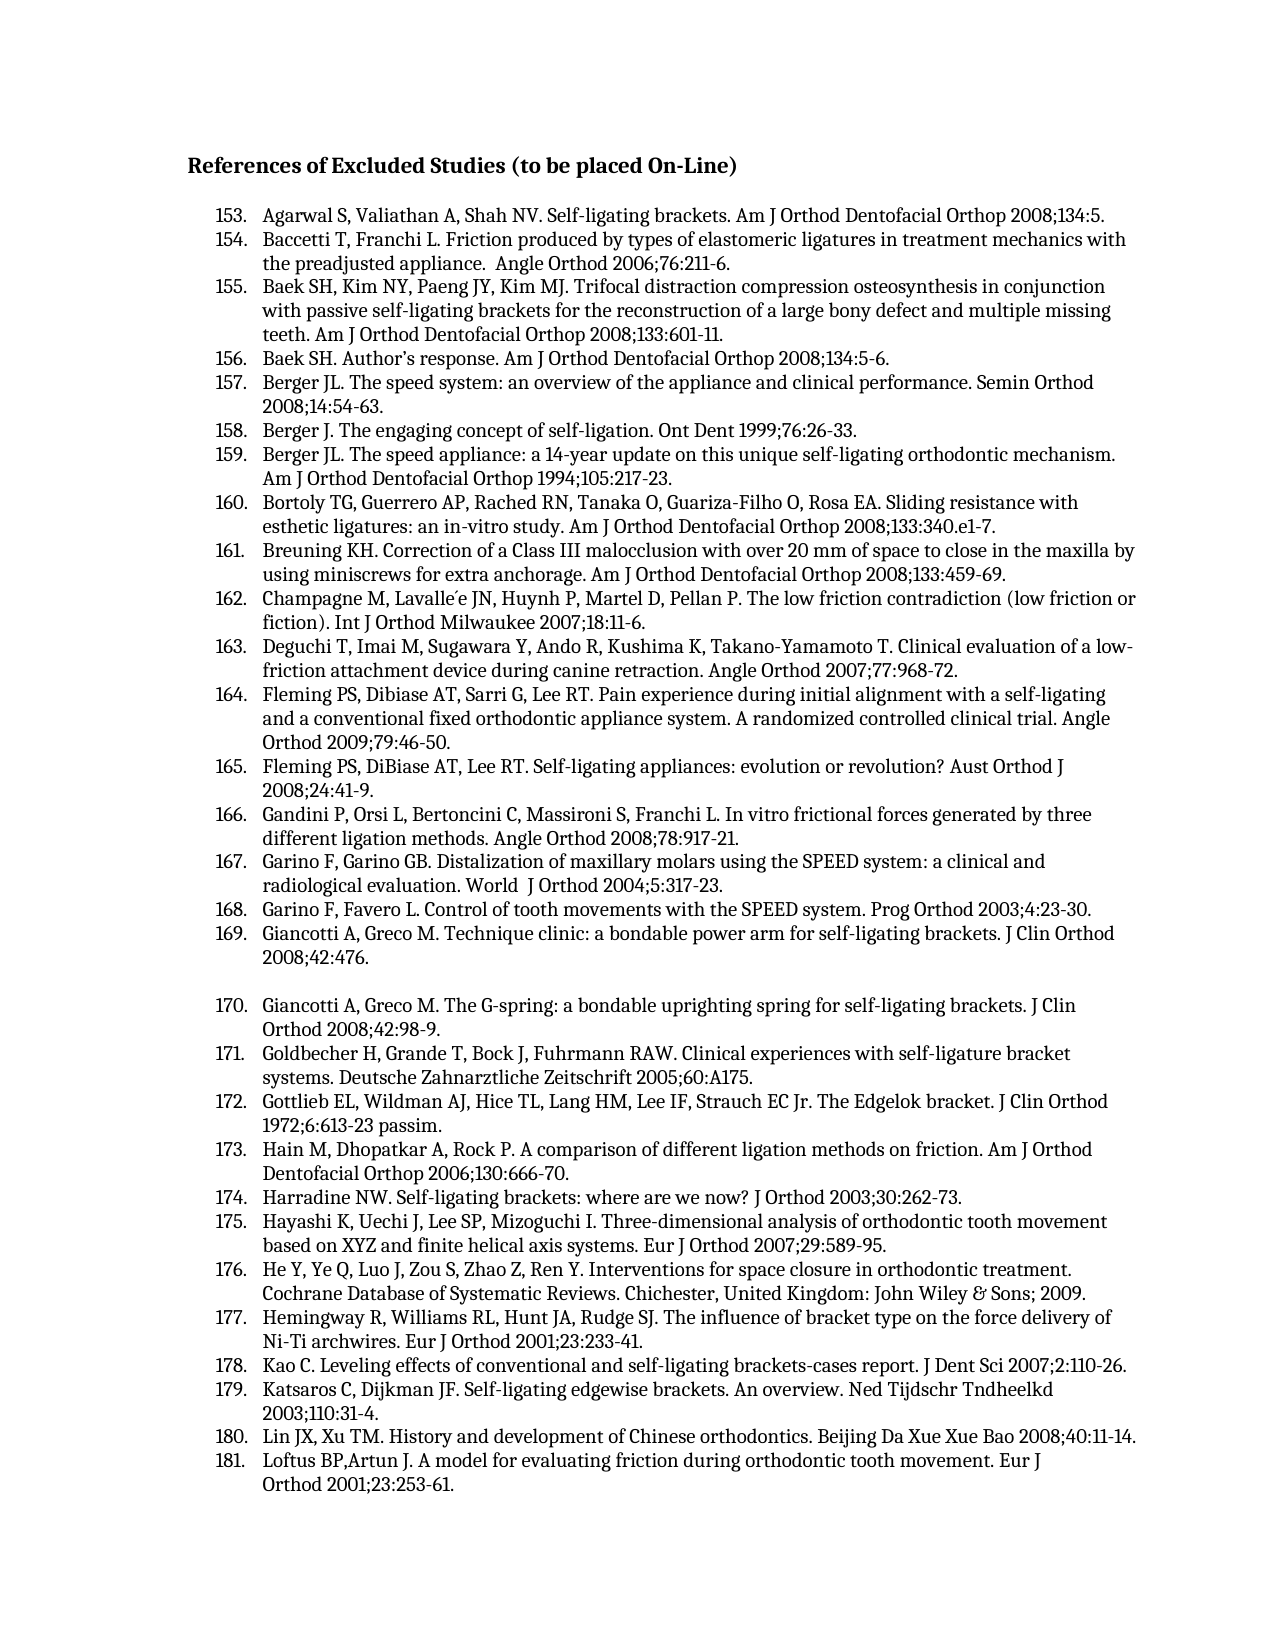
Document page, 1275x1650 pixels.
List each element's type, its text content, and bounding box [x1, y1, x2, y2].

list Garino F, Garino GB. Distalization of maxillary molars using the SPEED system: a clinical and radiological evaluation. World J Orthod 2004;5:317-23. [216, 850, 1137, 898]
list Harradine NW. Self-ligating brackets: where are we now? J Orthod 2003;30:262-73. [216, 1186, 1137, 1209]
list Berger JL. The speed system: an overview of the appliance and clinical performance. Semin Orthod 2008;14:54-63. [216, 371, 1137, 419]
list Kao C. Leveling effects of conventional and self-ligating brackets-cases report. J Dent Sci 2007;2:110-26. [216, 1353, 1137, 1377]
list Gottlieb EL, Wildman AJ, Hice TL, Lang HM, Lee IF, Strauch EC Jr. The Edgelok bracket. J Clin Orthod 1972;6:613-23 passim. [216, 1090, 1137, 1138]
list Giancotti A, Greco M. Technique clinic: a bondable power arm for self-ligating brackets. J Clin Orthod 2008;42:476. [216, 922, 1137, 970]
list Baccetti T, Franchi L. Friction produced by types of elastomeric ligatures in treatment mechanics with the preadjusted appliance. Angle Orthod 2006;76:211-6. [216, 227, 1137, 275]
list Katsaros C, Dijkman JF. Self-ligating edgewise brackets. An overview. Ned Tijdschr Tndheelkd 2003;110:31-4. [216, 1377, 1137, 1425]
list Breuning KH. Correction of a Class III malocclusion with over 20 mm of space to close in the maxilla by using miniscrews for extra anchorage. Am J Orthod Dentofacial Orthop 2008;133:459-69. [216, 539, 1137, 587]
list Champagne M, Lavalle´e JN, Huynh P, Martel D, Pellan P. The low friction contradiction (low friction or fiction). Int J Orthod Milwaukee 2007;18:11-6. [216, 587, 1137, 634]
list Hain M, Dhopatkar A, Rock P. A comparison of different ligation methods on friction. Am J Orthod Dentofacial Orthop 2006;130:666-70. [216, 1138, 1137, 1186]
list Garino F, Favero L. Control of tooth movements with the SPEED system. Prog Orthod 2003;4:23-30. [216, 898, 1137, 922]
list Baek SH, Kim NY, Paeng JY, Kim MJ. Trifocal distraction compression osteosynthesis in conjunction with passive self-ligating brackets for the reconstruction of a large bony defect and multiple missing teeth. Am J Orthod Dentofacial Orthop 2008;133:601-11. [216, 275, 1137, 347]
list He Y, Ye Q, Luo J, Zou S, Zhao Z, Ren Y. Interventions for space closure in orthodontic treatment. Cochrane Database of Systematic Reviews. Chichester, United Kingdom: John Wiley & Sons; 2009. [216, 1257, 1137, 1305]
list Agarwal S, Valiathan A, Shah NV. Self-ligating brackets. Am J Orthod Dentofacial Orthop 2008;134:5. [216, 203, 1137, 227]
list Berger J. The engaging concept of self-ligation. Ont Dent 1999;76:26-33. [216, 419, 1137, 443]
list Hemingway R, Williams RL, Hunt JA, Rudge SJ. The influence of bracket type on the force delivery of Ni-Ti archwires. Eur J Orthod 2001;23:233-41. [216, 1305, 1137, 1353]
list Fleming PS, Dibiase AT, Sarri G, Lee RT. Pain experience during initial alignment with a self-ligating and a conventional fixed orthodontic appliance system. A randomized controlled clinical trial. Angle Orthod 2009;79:46-50. [216, 682, 1137, 754]
list Hayashi K, Uechi J, Lee SP, Mizoguchi I. Three-dimensional analysis of orthodontic tooth movement based on XYZ and finite helical axis systems. Eur J Orthod 2007;29:589-95. [216, 1209, 1137, 1257]
list Giancotti A, Greco M. The G-spring: a bondable uprighting spring for self-ligating brackets. J Clin Orthod 2008;42:98-9. [216, 994, 1137, 1042]
list Loftus BP,Artun J. A model for evaluating friction during orthodontic tooth movement. Eur J Orthod 2001;23:253-61. [216, 1449, 1087, 1497]
list Bortoly TG, Guerrero AP, Rached RN, Tanaka O, Guariza-Filho O, Rosa EA. Sliding resistance with esthetic ligatures: an in-vitro study. Am J Orthod Dentofacial Orthop 2008;133:340.e1-7. [216, 491, 1137, 539]
text References of Excluded Studies (to be placed On-Line) [187, 153, 1137, 179]
list Deguchi T, Imai M, Sugawara Y, Ando R, Kushima K, Takano-Yamamoto T. Clinical evaluation of a low-friction attachment device during canine retraction. Angle Orthod 2007;77:968-72. [216, 634, 1137, 682]
list Berger JL. The speed appliance: a 14-year update on this unique self-ligating orthodontic mechanism. Am J Orthod Dentofacial Orthop 1994;105:217-23. [216, 443, 1137, 491]
list Goldbecher H, Grande T, Bock J, Fuhrmann RAW. Clinical experiences with self-ligature bracket systems. Deutsche Zahnarztliche Zeitschrift 2005;60:A175. [216, 1042, 1137, 1090]
list Baek SH. Author’s response. Am J Orthod Dentofacial Orthop 2008;134:5-6. [216, 347, 1137, 371]
list Gandini P, Orsi L, Bertoncini C, Massironi S, Franchi L. In vitro frictional forces generated by three different ligation methods. Angle Orthod 2008;78:917-21. [216, 802, 1137, 850]
list Fleming PS, DiBiase AT, Lee RT. Self-ligating appliances: evolution or revolution? Aust Orthod J 2008;24:41-9. [216, 754, 1137, 802]
list Lin JX, Xu TM. History and development of Chinese orthodontics. Beijing Da Xue Xue Bao 2008;40:11-14. [216, 1425, 1137, 1449]
